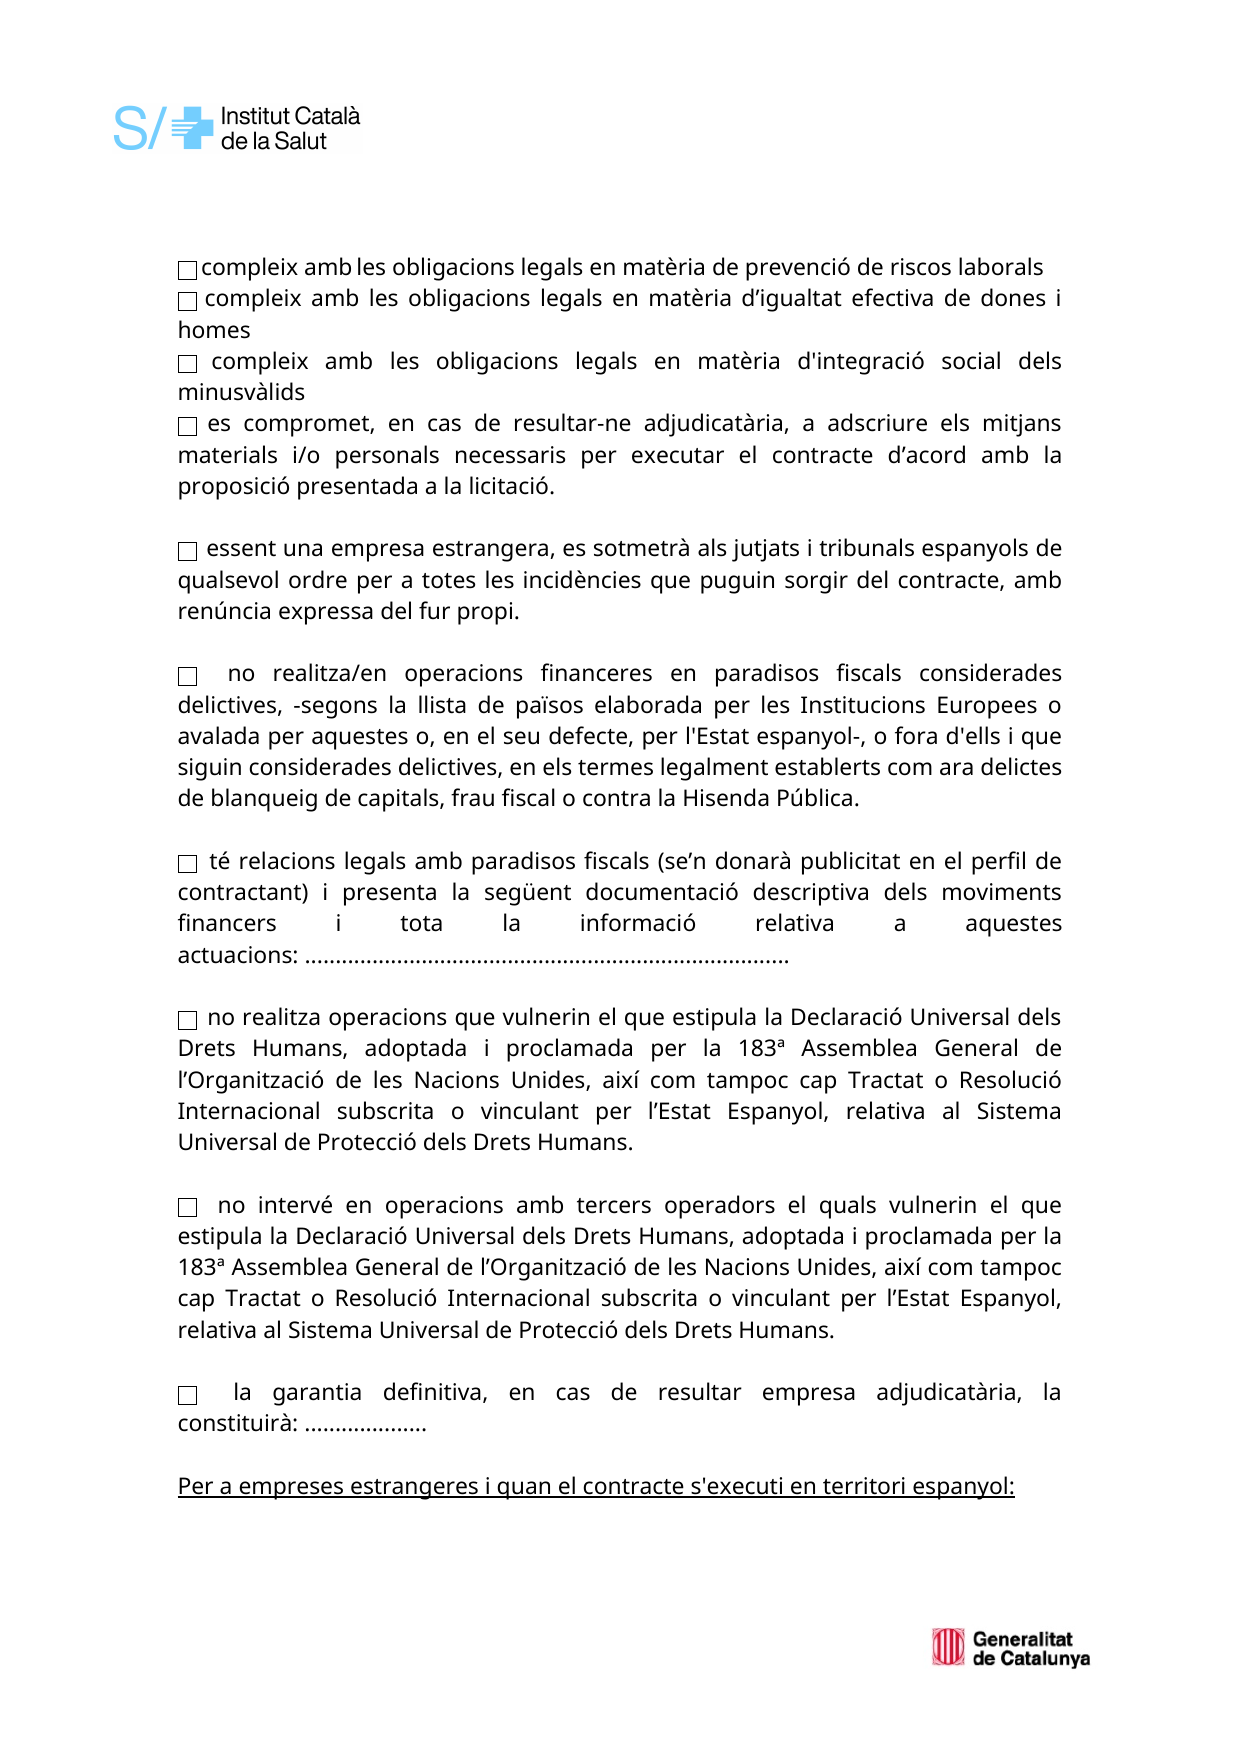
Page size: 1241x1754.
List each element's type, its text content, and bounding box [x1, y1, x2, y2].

picture [893, 1621, 1129, 1674]
text compleix amb les obligacions legals en matèria d'integració social dels minusvàlids [177, 345, 1063, 407]
text té relacions legals amb paradisos fiscals (se’n donarà publicitat en el perfil de contractant) i presenta la següent documentació descriptiva dels moviments financers i tota la informació relativa a aquestes actuacions: ............................................................................... [177, 845, 1063, 970]
text no realitza/en operacions financeres en paradisos fiscals considerades delictives, -segons la llista de països elaborada per les Institucions Europees o avalada per aquestes o, en el seu defecte, per l'Estat espanyol-, o fora d'ells i que siguin considerades delictives, en els termes legalment establerts com ara delictes de blanqueig de capitals, frau fiscal o contra la Hisenda Pública. [177, 657, 1063, 813]
text la garantia definitiva, en cas de resultar empresa adjudicatària, la constituirà: .................... [177, 1376, 1063, 1438]
text essent una empresa estrangera, es sotmetrà als jutjats i tribunals espanyols de qualsevol ordre per a totes les incidències que puguin sorgir del contracte, amb renúncia expressa del fur propi. [177, 532, 1063, 626]
text es compromet, en cas de resultar-ne adjudicatària, a adscriure els mitjans materials i/o personals necessaris per executar el contracte d’acord amb la proposició presentada a la licitació. [177, 407, 1063, 501]
text Per a empreses estrangeres i quan el contracte s'executi en territori espanyol: [177, 1470, 1063, 1501]
text no realitza operacions que vulnerin el que estipula la Declaració Universal dels Drets Humans, adoptada i proclamada per la 183ª Assemblea General de l’Organització de les Nacions Unides, així com tampoc cap Tractat o Resolució Internacional subscrita o vinculant per l’Estat Espanyol, relativa al Sistema Universal de Protecció dels Drets Humans. [177, 1001, 1063, 1157]
text compleix amb les obligacions legals en matèria de prevenció de riscos laborals [177, 251, 1063, 282]
text compleix amb les obligacions legals en matèria d’igualtat efectiva de dones i homes [177, 282, 1063, 345]
text no intervé en operacions amb tercers operadors el quals vulnerin el que estipula la Declaració Universal dels Drets Humans, adoptada i proclamada per la 183ª Assemblea General de l’Organització de les Nacions Unides, així com tampoc cap Tractat o Resolució Internacional subscrita o vinculant per l’Estat Espanyol, relativa al Sistema Universal de Protecció dels Drets Humans. [177, 1188, 1063, 1345]
picture [112, 103, 363, 154]
